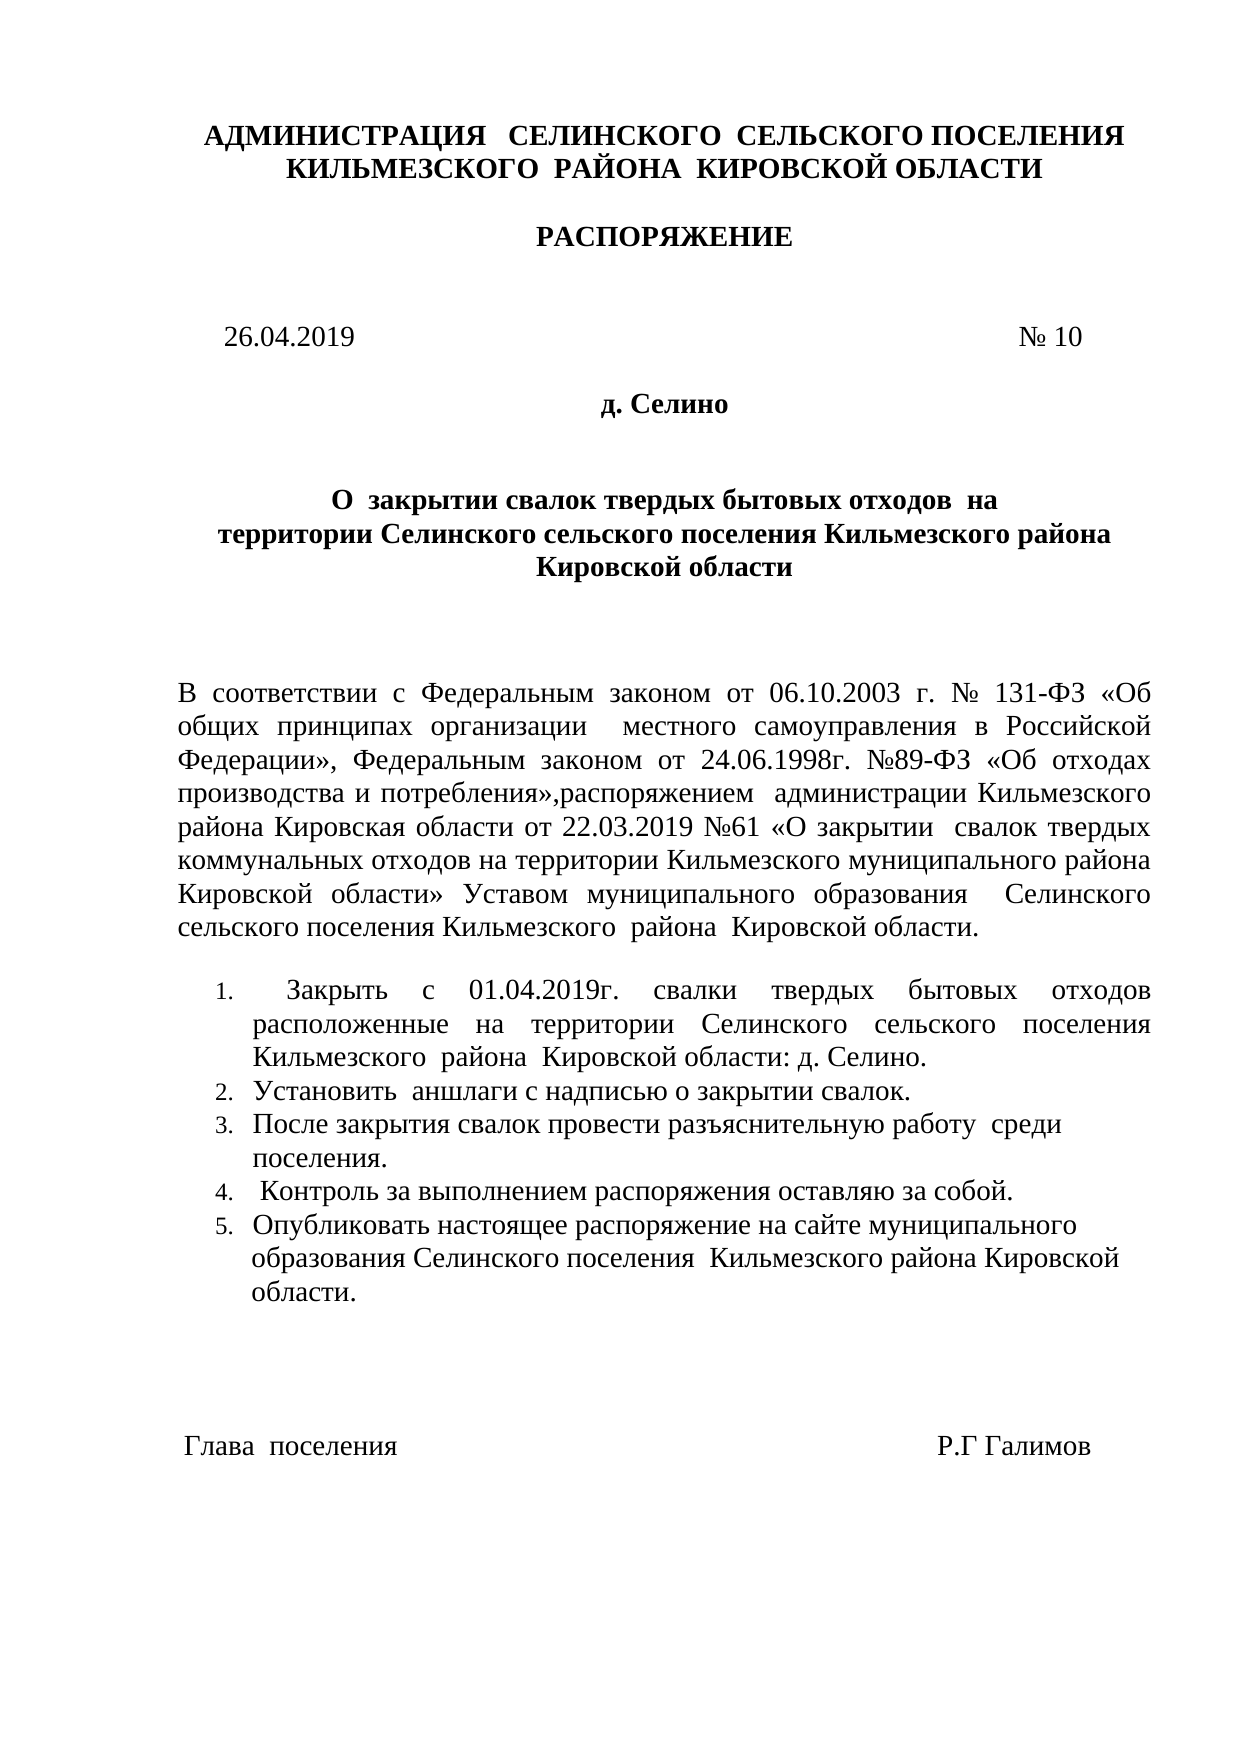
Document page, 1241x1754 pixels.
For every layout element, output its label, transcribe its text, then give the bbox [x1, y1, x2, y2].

text РАСПОРЯЖЕНИЕ [177, 219, 1152, 252]
text области. [215, 1274, 1152, 1308]
text образования Селинского поселения Кильмезского района Кировской [215, 1241, 1152, 1274]
text Глава поселения Р.Г Галимов [177, 1428, 1152, 1462]
text АДМИНИСТРАЦИЯ СЕЛИНСКОГО СЕЛЬСКОГО ПОСЕЛЕНИЯ КИЛЬМЕЗСКОГО РАЙОНА КИРОВСКОЙ ОБЛАСТИ [177, 118, 1152, 185]
list Закрыть с 01.04.2019г. свалки твердых бытовых отходов расположенные на территории Селинского сельского поселения Кильмезского района Кировской области: д. Селино. [215, 972, 1152, 1073]
text д. Селино [177, 386, 1152, 420]
text О закрытии свалок твердых бытовых отходов на территории Селинского сельского поселения Кильмезского района Кировской области [177, 482, 1152, 583]
list Контроль за выполнением распоряжения оставляю за собой. [215, 1173, 1152, 1207]
text В соответствии с Федеральным законом от 06.10.2003 г. № 131-ФЗ «Об общих принципах организации местного самоуправления в Российской Федерации», Федеральным законом от 24.06.1998г. №89-ФЗ «Об отходах производства и потребления»,распоряжением администрации Кильмезского района Кировская области от 22.03.2019 №61 «О закрытии свалок твердых коммунальных отходов на территории Кильмезского муниципального района Кировской области» Уставом муниципального образования Селинского сельского поселения Кильмезского района Кировской области. [177, 675, 1152, 943]
text 26.04.2019 № 10 [140, 319, 1152, 353]
list поселения. [252, 1140, 1152, 1173]
list Опубликовать настоящее распоряжение на сайте муниципального [215, 1207, 1152, 1241]
list Установить аншлаги с надписью о закрытии свалок. [215, 1073, 1152, 1106]
list После закрытия свалок провести разъяснительную работу среди [215, 1106, 1152, 1140]
